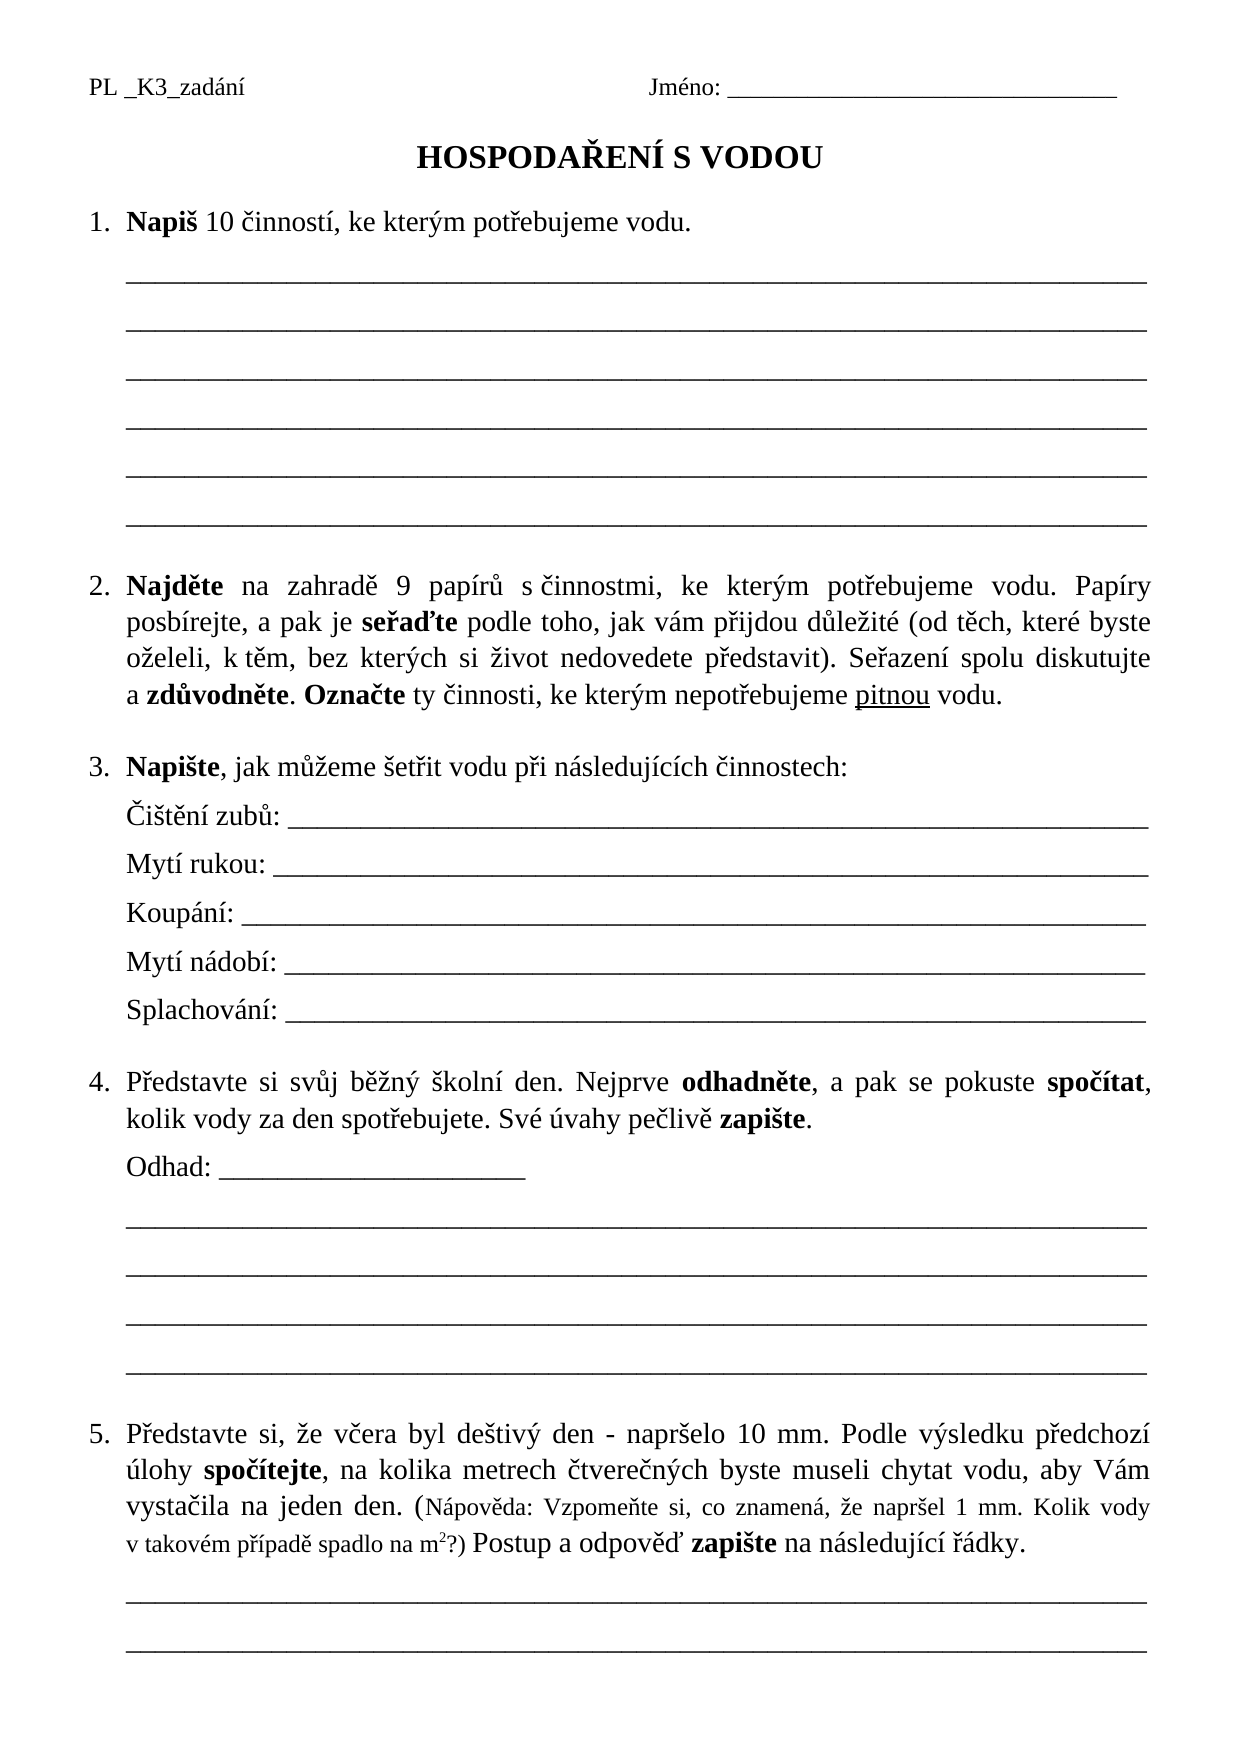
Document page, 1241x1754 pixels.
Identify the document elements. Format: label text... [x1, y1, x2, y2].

list Mytí nádobí: ___________________________________________________________ [126, 944, 1152, 977]
list ______________________________________________________________________ [126, 399, 1152, 432]
list Odhad: _____________________ [126, 1149, 1152, 1183]
list ______________________________________________________________________ [126, 447, 1152, 481]
list ______________________________________________________________________ [126, 1344, 1152, 1377]
list Představte si, že včera byl deštivý den - napršelo 10 mm. Podle výsledku předchozí úlohy spočítejte, na kolika metrech čtverečných byste museli chytat vodu, aby Vám vystačila na jeden den. (Nápověda: Vzpomeňte si, co znamená, že napršel 1 mm. Kolik vody v takovém případě spadlo na m2?) Postup a odpověď zapište na následující řádky. [89, 1416, 1152, 1558]
list ______________________________________________________________________ [126, 301, 1152, 335]
list Napiš 10 činností, ke kterým potřebujeme vodu. [89, 204, 1152, 238]
list Mytí rukou: ____________________________________________________________ [126, 846, 1152, 880]
list ______________________________________________________________________ [126, 350, 1152, 384]
list ______________________________________________________________________ [126, 1247, 1152, 1280]
list Napište, jak můžeme šetřit vodu při následujících činnostech: [88, 749, 1152, 783]
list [126, 1573, 1152, 1607]
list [126, 1622, 1152, 1656]
list ______________________________________________________________________ [126, 496, 1152, 529]
list ______________________________________________________________________ [126, 1295, 1152, 1329]
subtitle HOSPODAŘENÍ S VODOU [89, 138, 1152, 176]
list Najděte na zahradě 9 papírů s činnostmi, ke kterým potřebujeme vodu. Papíry posbírejte, a pak je seřaďte podle toho, jak vám přijdou důležité (od těch, které byste oželeli, k těm, bez kterých si život nedovedete představit). Seřazení spolu diskutujte a zdůvodněte. Označte ty činnosti, ke kterým nepotřebujeme pitnou vodu. [89, 568, 1152, 710]
list Splachování: ___________________________________________________________ [126, 992, 1152, 1026]
list ______________________________________________________________________ [126, 1198, 1152, 1232]
list ______________________________________________________________________ [126, 253, 1152, 286]
list Představte si svůj běžný školní den. Nejprve odhadněte, a pak se pokuste spočítat, kolik vody za den spotřebujete. Své úvahy pečlivě zapište. [89, 1064, 1152, 1134]
list Koupání: ______________________________________________________________ [126, 895, 1152, 928]
list Čištění zubů: ___________________________________________________________ [126, 798, 1152, 831]
